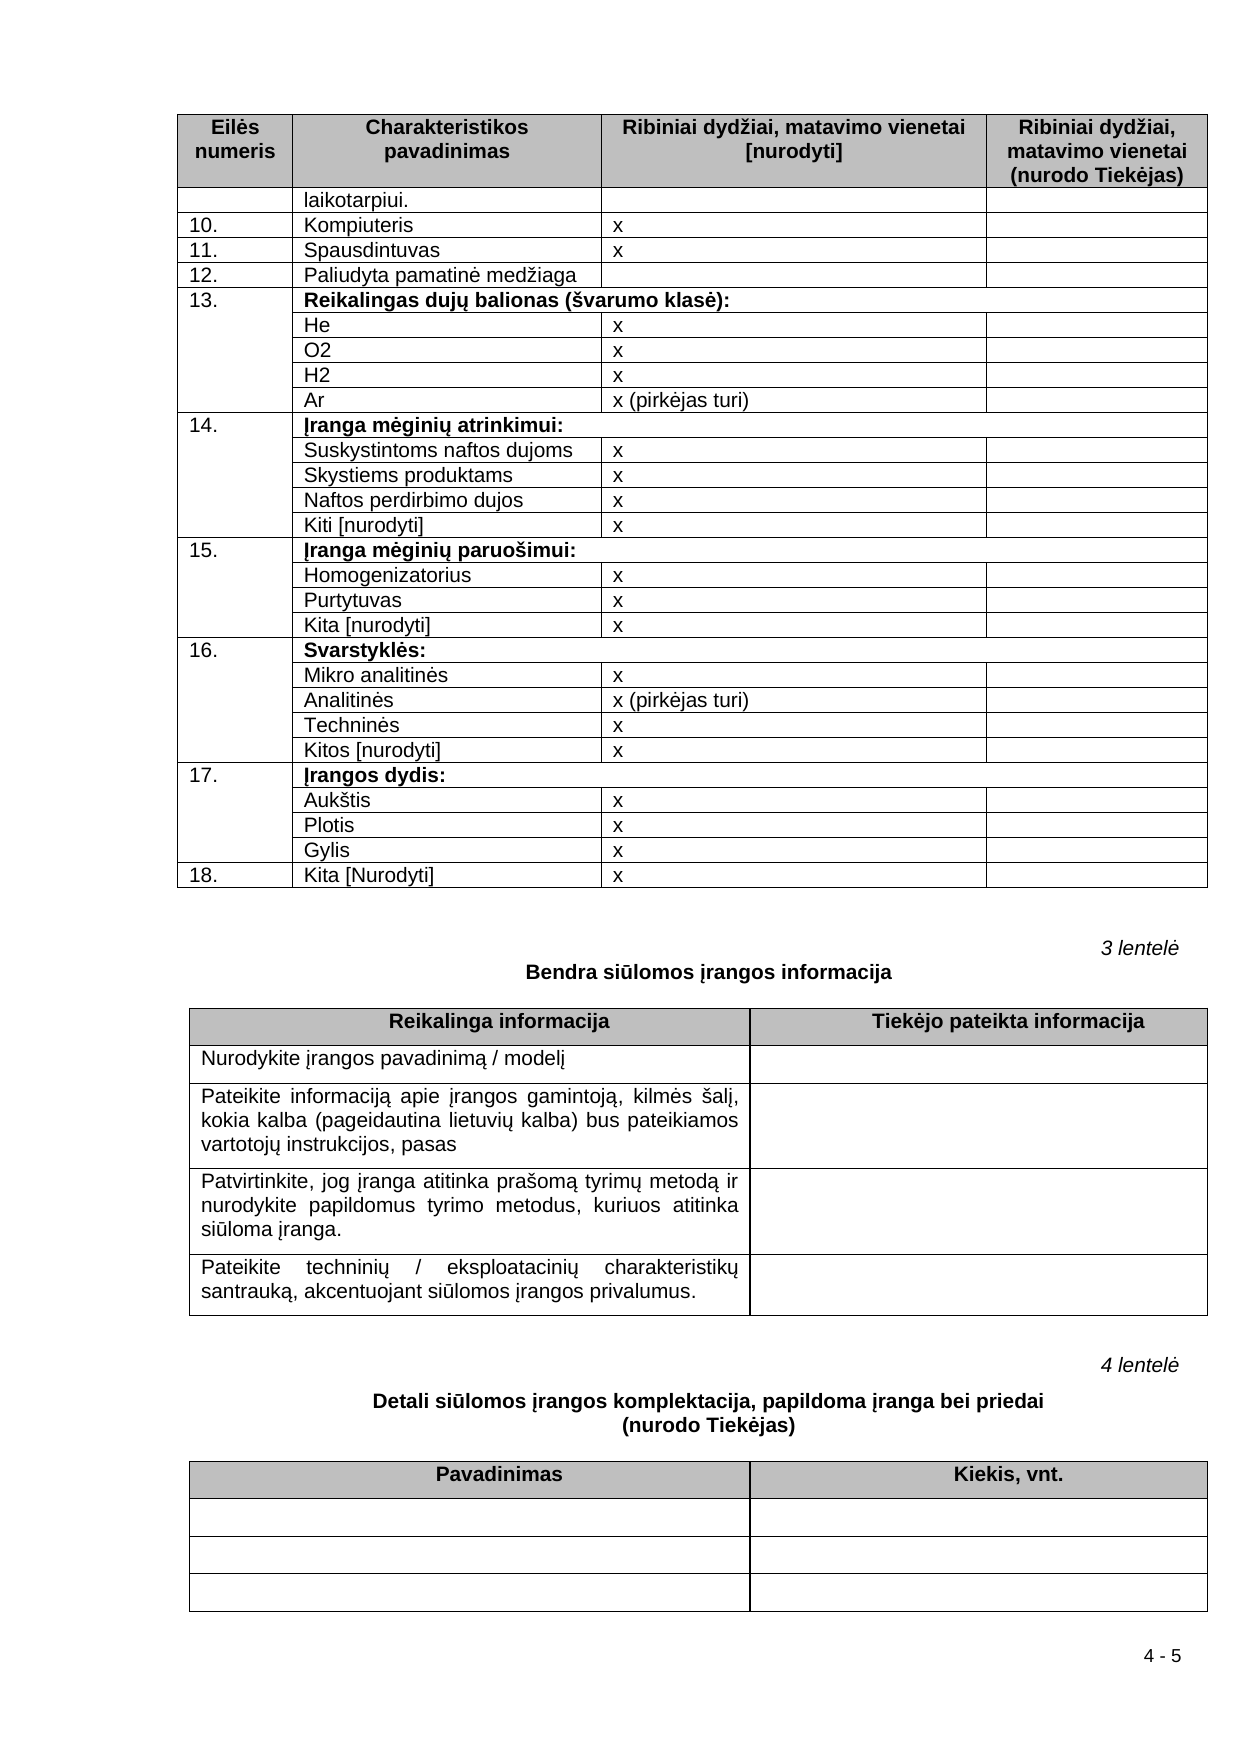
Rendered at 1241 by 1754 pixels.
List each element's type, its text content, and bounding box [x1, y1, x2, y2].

table_cell O2 [293, 338, 601, 362]
table_cell Plotis [293, 813, 601, 837]
table_cell [190, 1537, 749, 1573]
table_cell x (pirkėjas turi) [602, 388, 986, 412]
text (nurodo Tiekėjas) [177, 1413, 1181, 1437]
table_cell x [602, 738, 986, 762]
table_cell [987, 213, 1207, 237]
table_cell Pateikite informaciją apie įrangos gamintoją, kilmės šalį, kokia kalba (pageidautina lietuvių kalba) bus pateikiamos vartotojų instrukcijos, pasas [190, 1084, 749, 1168]
table_cell [987, 238, 1207, 262]
table_cell Spausdintuvas [293, 238, 601, 262]
table_header Kiekis, vnt. [751, 1462, 1207, 1498]
table_cell 15. [178, 538, 292, 637]
table_cell Ar [293, 388, 601, 412]
table_cell Skystiems produktams [293, 463, 601, 487]
table_cell Kita [nurodyti] [293, 613, 601, 637]
table_cell Homogenizatorius [293, 563, 601, 587]
table_cell [751, 1499, 1207, 1536]
table_cell x [602, 438, 986, 462]
table_cell He [293, 313, 601, 337]
table_cell Suskystintoms naftos dujoms [293, 438, 601, 462]
table_cell [987, 813, 1207, 837]
table_cell x [602, 463, 986, 487]
table_cell [987, 488, 1207, 512]
table_cell Reikalingas dujų balionas (švarumo klasė): [293, 288, 1207, 312]
table_cell [602, 263, 986, 287]
table_cell Nurodykite įrangos pavadinimą / modelį [190, 1046, 749, 1083]
table_cell 17. [178, 763, 292, 862]
table_cell [987, 438, 1207, 462]
table_cell x [602, 213, 986, 237]
text 4 lentelė [177, 1352, 1181, 1376]
table_cell Techninės [293, 713, 601, 737]
table_cell [751, 1084, 1207, 1168]
table_cell x [602, 838, 986, 862]
table_cell Aukštis [293, 788, 601, 812]
table_cell Svarstyklės: [293, 638, 1207, 662]
table_cell 13. [178, 288, 292, 412]
table_cell [987, 713, 1207, 737]
table_cell [751, 1255, 1207, 1315]
table_cell x [602, 238, 986, 262]
table_cell Įranga mėginių paruošimui: [293, 538, 1207, 562]
table_cell x [602, 863, 986, 887]
table_cell [987, 688, 1207, 712]
table_cell Purtytuvas [293, 588, 601, 612]
table_cell [987, 838, 1207, 862]
table_cell [987, 388, 1207, 412]
table_cell x [602, 488, 986, 512]
table_cell [751, 1537, 1207, 1573]
table_cell H2 [293, 363, 601, 387]
table_cell x [602, 588, 986, 612]
table_header Reikalinga informacija [190, 1009, 749, 1045]
table_cell [987, 338, 1207, 362]
table_cell [987, 663, 1207, 687]
table_cell [987, 613, 1207, 637]
table_header Eilės numeris [178, 115, 292, 187]
table_cell Kita [Nurodyti] [293, 863, 601, 887]
table_cell [190, 1574, 749, 1611]
table_cell 10. [178, 213, 292, 237]
table_cell [987, 463, 1207, 487]
table_cell [751, 1169, 1207, 1253]
table_cell [987, 313, 1207, 337]
table_cell x [602, 663, 986, 687]
table_cell [190, 1499, 749, 1536]
table_cell Kiti [nurodyti] [293, 513, 601, 537]
table_cell Kitos [nurodyti] [293, 738, 601, 762]
table_cell x [602, 813, 986, 837]
table_cell [987, 788, 1207, 812]
table_cell Mikro analitinės [293, 663, 601, 687]
table_cell [987, 588, 1207, 612]
table_cell Pateikite techninių / eksploatacinių charakteristikų santrauką, akcentuojant siūlomos įrangos privalumus. [190, 1255, 749, 1315]
table_cell x [602, 613, 986, 637]
table_cell x [602, 788, 986, 812]
table_header Pavadinimas [190, 1462, 749, 1498]
table_cell Patvirtinkite, jog įranga atitinka prašomą tyrimų metodą ir nurodykite papildomus tyrimo metodus, kuriuos atitinka siūloma įranga. [190, 1169, 749, 1253]
table_cell [987, 563, 1207, 587]
table_cell x [602, 313, 986, 337]
table_header Ribiniai dydžiai, matavimo vienetai (nurodo Tiekėjas) [987, 115, 1207, 187]
table_header Ribiniai dydžiai, matavimo vienetai [nurodyti] [602, 115, 986, 187]
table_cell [293, 188, 601, 212]
table_cell [987, 863, 1207, 887]
table_header Tiekėjo pateikta informacija [751, 1009, 1207, 1045]
table_cell [987, 513, 1207, 537]
table_cell [751, 1574, 1207, 1611]
table_cell [987, 738, 1207, 762]
table_cell Įrangos dydis: [293, 763, 1207, 787]
table_cell x [602, 563, 986, 587]
table_cell [987, 188, 1207, 212]
table_cell x [602, 513, 986, 537]
table_cell x [602, 713, 986, 737]
table_cell x [602, 363, 986, 387]
table_cell 18. [178, 863, 292, 887]
text Detali siūlomos įrangos komplektacija, papildoma įranga bei priedai [177, 1389, 1181, 1413]
table_cell x [602, 338, 986, 362]
table_cell 9. [178, 188, 292, 212]
table_cell [987, 363, 1207, 387]
table_cell 14. [178, 413, 292, 537]
table_cell 11. [178, 238, 292, 262]
table_cell Naftos perdirbimo dujos [293, 488, 601, 512]
table_header Charakteristikos pavadinimas [293, 115, 601, 187]
table_cell 16. [178, 638, 292, 762]
text Bendra siūlomos įrangos informacija [177, 960, 1181, 984]
table_cell Kompiuteris [293, 213, 601, 237]
table_cell Gylis [293, 838, 601, 862]
table_cell [751, 1046, 1207, 1083]
table_cell 12. [178, 263, 292, 287]
table_cell Taip [602, 188, 986, 212]
table_cell Paliudyta pamatinė medžiaga [293, 263, 601, 287]
table_cell Įranga mėginių atrinkimui: [293, 413, 1207, 437]
table_cell x (pirkėjas turi) [602, 688, 986, 712]
table_cell Analitinės [293, 688, 601, 712]
table_cell [987, 263, 1207, 287]
text 3 lentelė [236, 936, 1181, 960]
